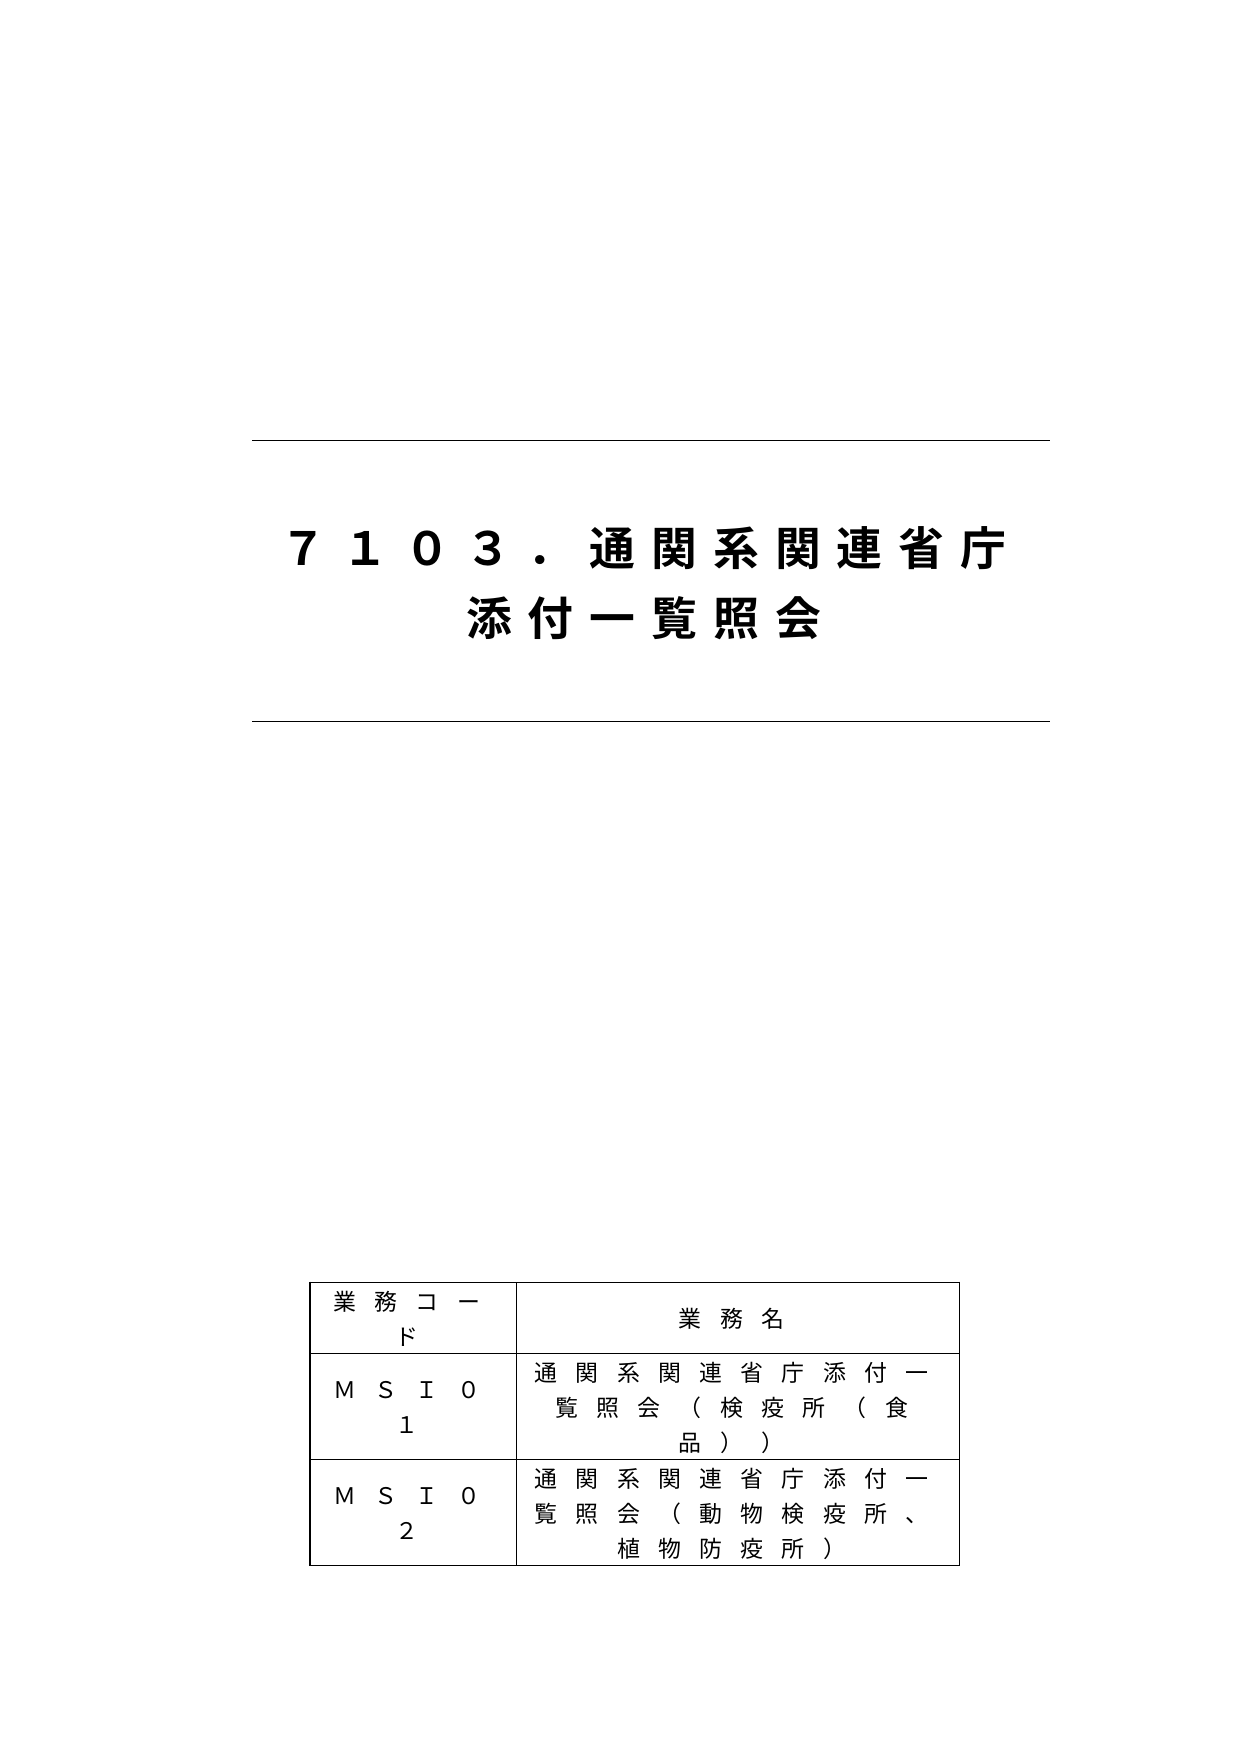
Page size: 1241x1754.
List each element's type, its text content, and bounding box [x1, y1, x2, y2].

table_header ７１０３．通関系関連省庁添付一覧照会 [252, 441, 1049, 721]
table_cell 通関系関連省庁添付一覧照会（検疫所（食品）） [517, 1354, 959, 1459]
table_cell 通関系関連省庁添付一覧照会（動物検疫所、植物防疫所） [517, 1460, 959, 1565]
table_cell ＭＳＩ０２ [311, 1460, 516, 1565]
table_header 業務コード [311, 1283, 516, 1353]
table_header 業務名 [517, 1283, 959, 1353]
table_cell ＭＳＩ０１ [311, 1354, 516, 1459]
